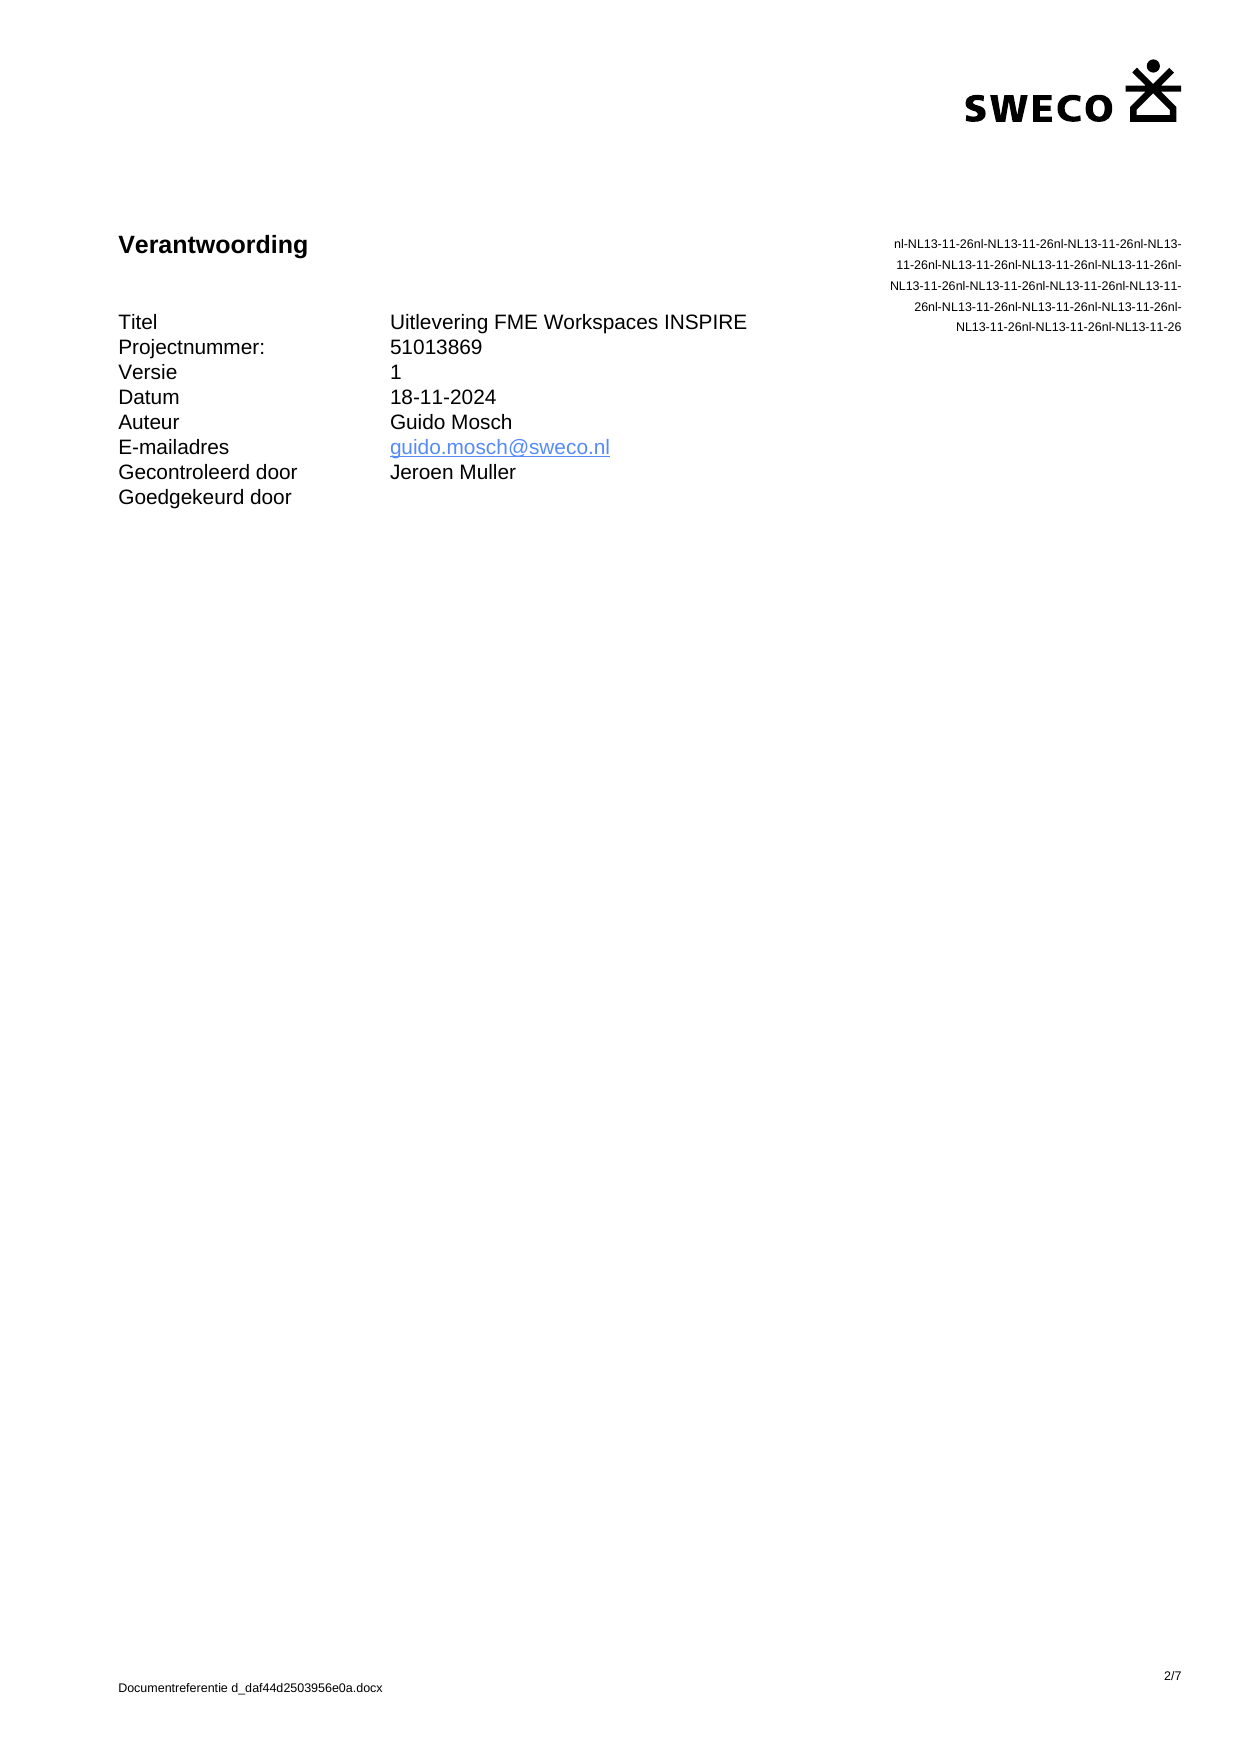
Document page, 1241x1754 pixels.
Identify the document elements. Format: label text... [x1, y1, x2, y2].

text Titel Uitlevering FME Workspaces INSPIRE Projectnummer: 51013869 Versie 1 Datum 18-11-2024 Auteur Guido Mosch E-mailadres guido.mosch@sweco.nl Gecontroleerd door Jeroen Muller Goedgekeurd door [118, 309, 856, 509]
text Verantwoording [118, 230, 856, 259]
